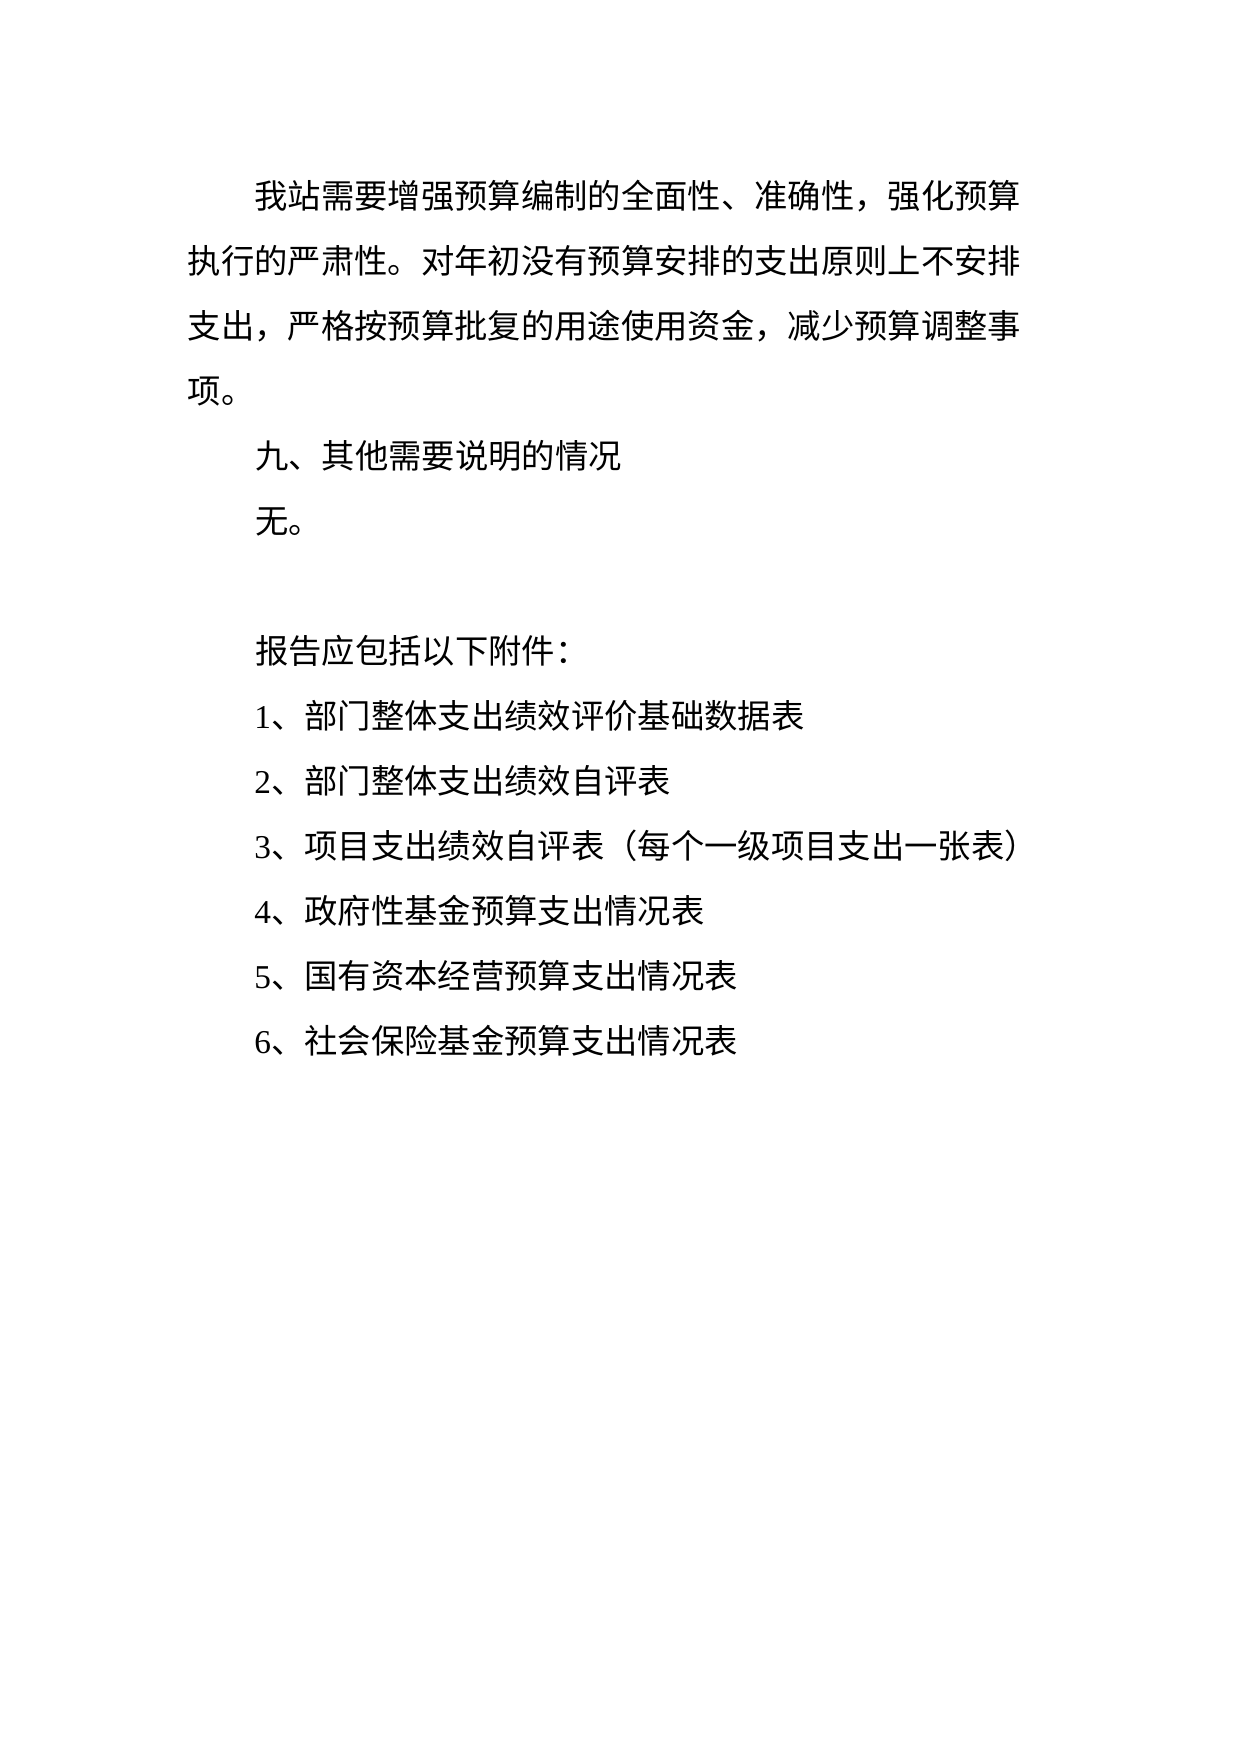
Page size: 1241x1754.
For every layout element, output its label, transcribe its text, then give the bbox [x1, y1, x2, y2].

text 2、部门整体支出绩效自评表 [187, 747, 1053, 812]
text 报告应包括以下附件： [187, 617, 1053, 682]
text 5、国有资本经营预算支出情况表 [187, 942, 1053, 1007]
text 1、部门整体支出绩效评价基础数据表 [187, 682, 1053, 747]
text 6、社会保险基金预算支出情况表 [187, 1007, 1053, 1072]
text 我站需要增强预算编制的全面性、准确性，强化预算执行的严肃性。对年初没有预算安排的支出原则上不安排支出，严格按预算批复的用途使用资金，减少预算调整事项。 [187, 162, 1053, 422]
text 无。 [187, 487, 1053, 552]
text 九、其他需要说明的情况 [187, 422, 1053, 487]
text 4、政府性基金预算支出情况表 [187, 877, 1053, 942]
text 3、项目支出绩效自评表（每个一级项目支出一张表） [187, 812, 1053, 877]
